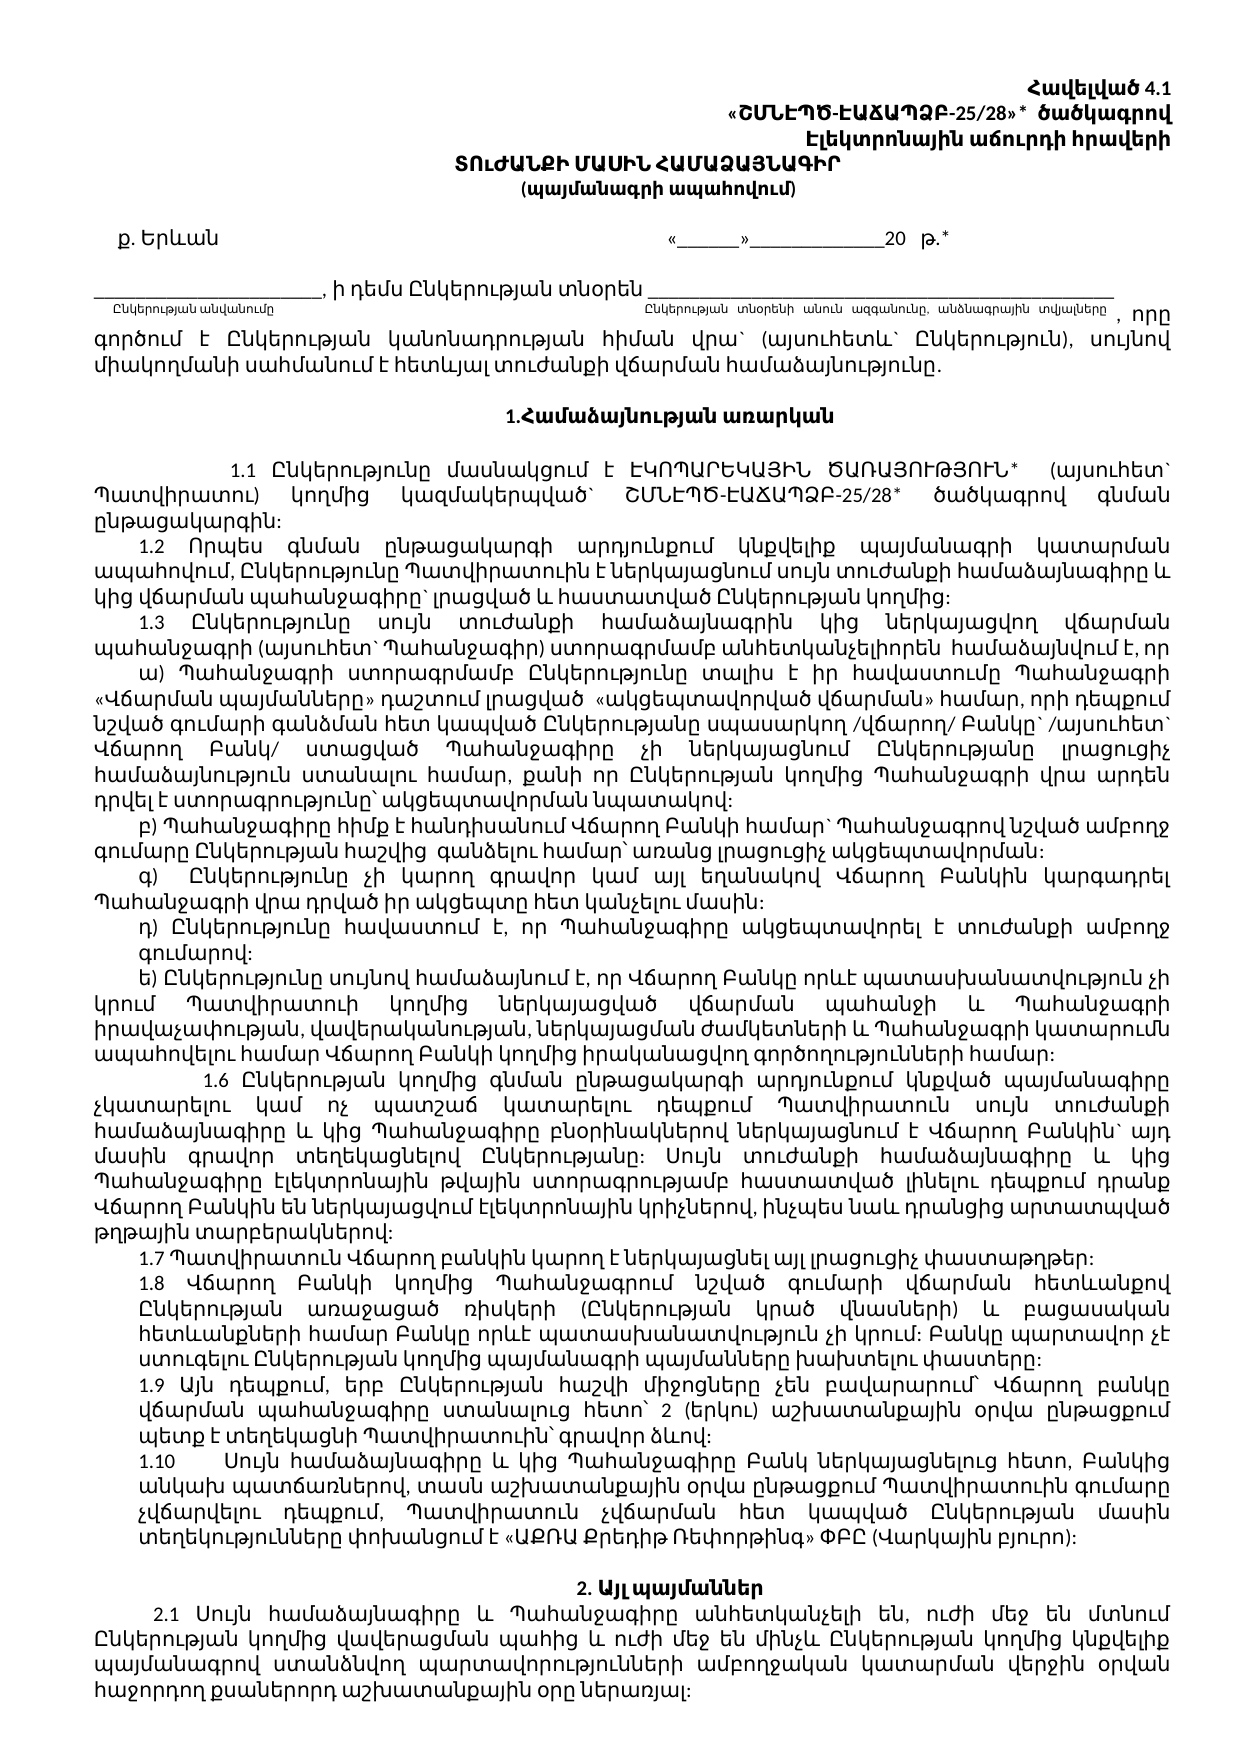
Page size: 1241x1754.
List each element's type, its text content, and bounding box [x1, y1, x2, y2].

text 1.2 Որպես գնման ընթացակարգի արդյունքում կնքվելիք պայմանագրի կատարման ապահովում, Ընկերությունը Պատվիրատուին է ներկայացնում սույն տուժանքի համաձայնագիրը և կից վճարման պահանջագիրը` լրացված և հաստատված Ընկերության կողմից: [94, 533, 1171, 609]
text գ) Ընկերությունը չի կարող գրավոր կամ այլ եղանակով Վճարող Բանկին կարգադրել Պահանջագրի վրա դրված իր ակցեպտը հետ կանչելու մասին: [94, 864, 1171, 914]
text ե) Ընկերությունը սույնով համաձայնում է, որ Վճարող Բանկը որևէ պատասխանատվություն չի կրում Պատվիրատուի կողմից ներկայացված վճարման պահանջի և Պահանջագրի իրավաչափության, վավերականության, ներկայացման ժամկետների և Պահանջագրի կատարումն ապահովելու համար Վճարող Բանկի կողմից իրականացվող գործողությունների համար: [94, 965, 1171, 1067]
text ա) Պահանջագրի ստորագրմամբ Ընկերությունը տալիս է իր հավաստումը Պահանջագրի «Վճարման պայմանները» դաշտում լրացված «ակցեպտավորված վճարման» համար, որի դեպքում նշված գումարի գանձման հետ կապված Ընկերությանը սպասարկող /վճարող/ Բանկը` /այսուհետ` Վճարող Բանկ/ ստացված Պահանջագիրը չի ներկայացնում Ընկերությանը լրացուցիչ համաձայնություն ստանալու համար, քանի որ Ընկերության կողմից Պահանջագրի վրա արդեն դրվել է ստորագրությունը՝ ակցեպտավորման նպատակով: [94, 660, 1171, 813]
text «ՇՄՆԷՊԾ-ԷԱՃԱՊՁԲ-25/28»* ծածկագրով [94, 100, 1171, 126]
text 1.1 Ընկերությունը մասնակցում է ԷԿՈՊԱՐԵԿԱՅԻՆ ԾԱՌԱՅՈՒԹՅՈՒՆ* (այսուհետ` Պատվիրատու) կողմից կազմակերպված` ՇՄՆԷՊԾ-ԷԱՃԱՊՁԲ-25/28* ծածկագրով գնման ընթացակարգին: [94, 457, 1171, 533]
text 1.10 Սույն համաձայնագիրը և կից Պահանջագիրը Բանկ ներկայացնելուց հետո, Բանկից անկախ պատճառներով, տասն աշխատանքային օրվա ընթացքում Պատվիրատուին գումարը չվճարվելու դեպքում, Պատվիրատուն չվճարման հետ կապված Ընկերության մասին տեղեկությունները փոխանցում է «ԱՔՌԱ Քրեդիթ Ռեփորթինգ» ՓԲԸ (Վարկային բյուրո): [138, 1448, 1171, 1550]
text ՏՈւԺԱՆՔԻ ՄԱՍԻՆ ՀԱՄԱՁԱՅՆԱԳԻՐ [94, 151, 1171, 177]
text 1.Համաձայնության առարկան [169, 403, 1171, 428]
text բ) Պահանջագիրը հիմք է հանդիսանում Վճարող Բանկի համար` Պահանջագրով նշված ամբողջ գումարը Ընկերության հաշվից գանձելու համար՝ առանց լրացուցիչ ակցեպտավորման: [94, 813, 1171, 864]
text ______________________, ի դեմս Ընկերության տնօրեն _____________________________________________ [94, 276, 1171, 301]
text դ) Ընկերությունը հավաստում է, որ Պահանջագիրը ակցեպտավորել է տուժանքի ամբողջ գումարով: [138, 914, 1171, 965]
text Ընկերության անվանումը Ընկերության տնօրենի անուն ազգանունը, անձնագրային տվյալները , որը գործում է Ընկերության կանոնադրության հիման վրա` (այսուհետև` Ընկերություն), սույնով միակողմանի սահմանում է հետևյալ տուժանքի վճարման համաձայնությունը. [94, 301, 1171, 377]
text Էլեկտրոնային աճուրդի հրավերի [94, 126, 1171, 151]
text 1.3 Ընկերությունը սույն տուժանքի համաձայնագրին կից ներկայացվող վճարման պահանջագրի (այսուհետ` Պահանջագիր) ստորագրմամբ անհետկանչելիորեն համաձայնվում է, որ [94, 609, 1171, 660]
text 1.7 Պատվիրատուն Վճարող բանկին կարող է ներկայացնել այլ լրացուցիչ փաստաթղթեր: [138, 1245, 1171, 1270]
text 1.9 Այն դեպքում, երբ Ընկերության հաշվի միջոցները չեն բավարարում՝ Վճարող բանկը վճարման պահանջագիրը ստանալուց հետո՝ 2 (երկու) աշխատանքային օրվա ընթացքում պետք է տեղեկացնի Պատվիրատուին՝ գրավոր ձևով: [138, 1372, 1171, 1448]
text 2.1 Սույն համաձայնագիրը և Պահանջագիրը անհետկանչելի են, ուժի մեջ են մտնում Ընկերության կողմից վավերացման պահից և ուժի մեջ են մինչև Ընկերության կողմից կնքվելիք պայմանագրով ստանձնվող պարտավորությունների ամբողջական կատարման վերջին օրվան հաջորդող քսաներորդ աշխատանքային օրը ներառյալ: [94, 1601, 1171, 1702]
text 1.6 Ընկերության կողմից գնման ընթացակարգի արդյունքում կնքված պայմանագիրը չկատարելու կամ ոչ պատշաճ կատարելու դեպքում Պատվիրատուն սույն տուժանքի համաձայնագիրը և կից Պահանջագիրը բնօրինակներով ներկայացնում է Վճարող Բանկին` այդ մասին գրավոր տեղեկացնելով Ընկերությանը: Սույն տուժանքի համաձայնագիրը և կից Պահանջագիրը էլեկտրոնային թվային ստորագրությամբ հաստատված լինելու դեպքում դրանք Վճարող Բանկին են ներկայացվում էլեկտրոնային կրիչներով, ինչպես նաև դրանցից արտատպված թղթային տարբերակներով: [94, 1067, 1171, 1245]
text 2. Այլ պայմաններ [169, 1575, 1171, 1601]
text Հավելված 4.1 [94, 75, 1171, 100]
text (պայմանագրի ապահովում) [94, 177, 1171, 199]
text 1.8 Վճարող Բանկի կողմից Պահանջագրում նշված գումարի վճարման հետևանքով Ընկերության առաջացած ռիսկերի (Ընկերության կրած վնասների) և բացասական հետևանքների համար Բանկը որևէ պատասխանատվություն չի կրում: Բանկը պարտավոր չէ ստուգելու Ընկերության կողմից պայմանագրի պայմանները խախտելու փաստերը: [138, 1270, 1171, 1372]
text ք. Երևան «______»_____________20 թ.* [94, 225, 1171, 250]
